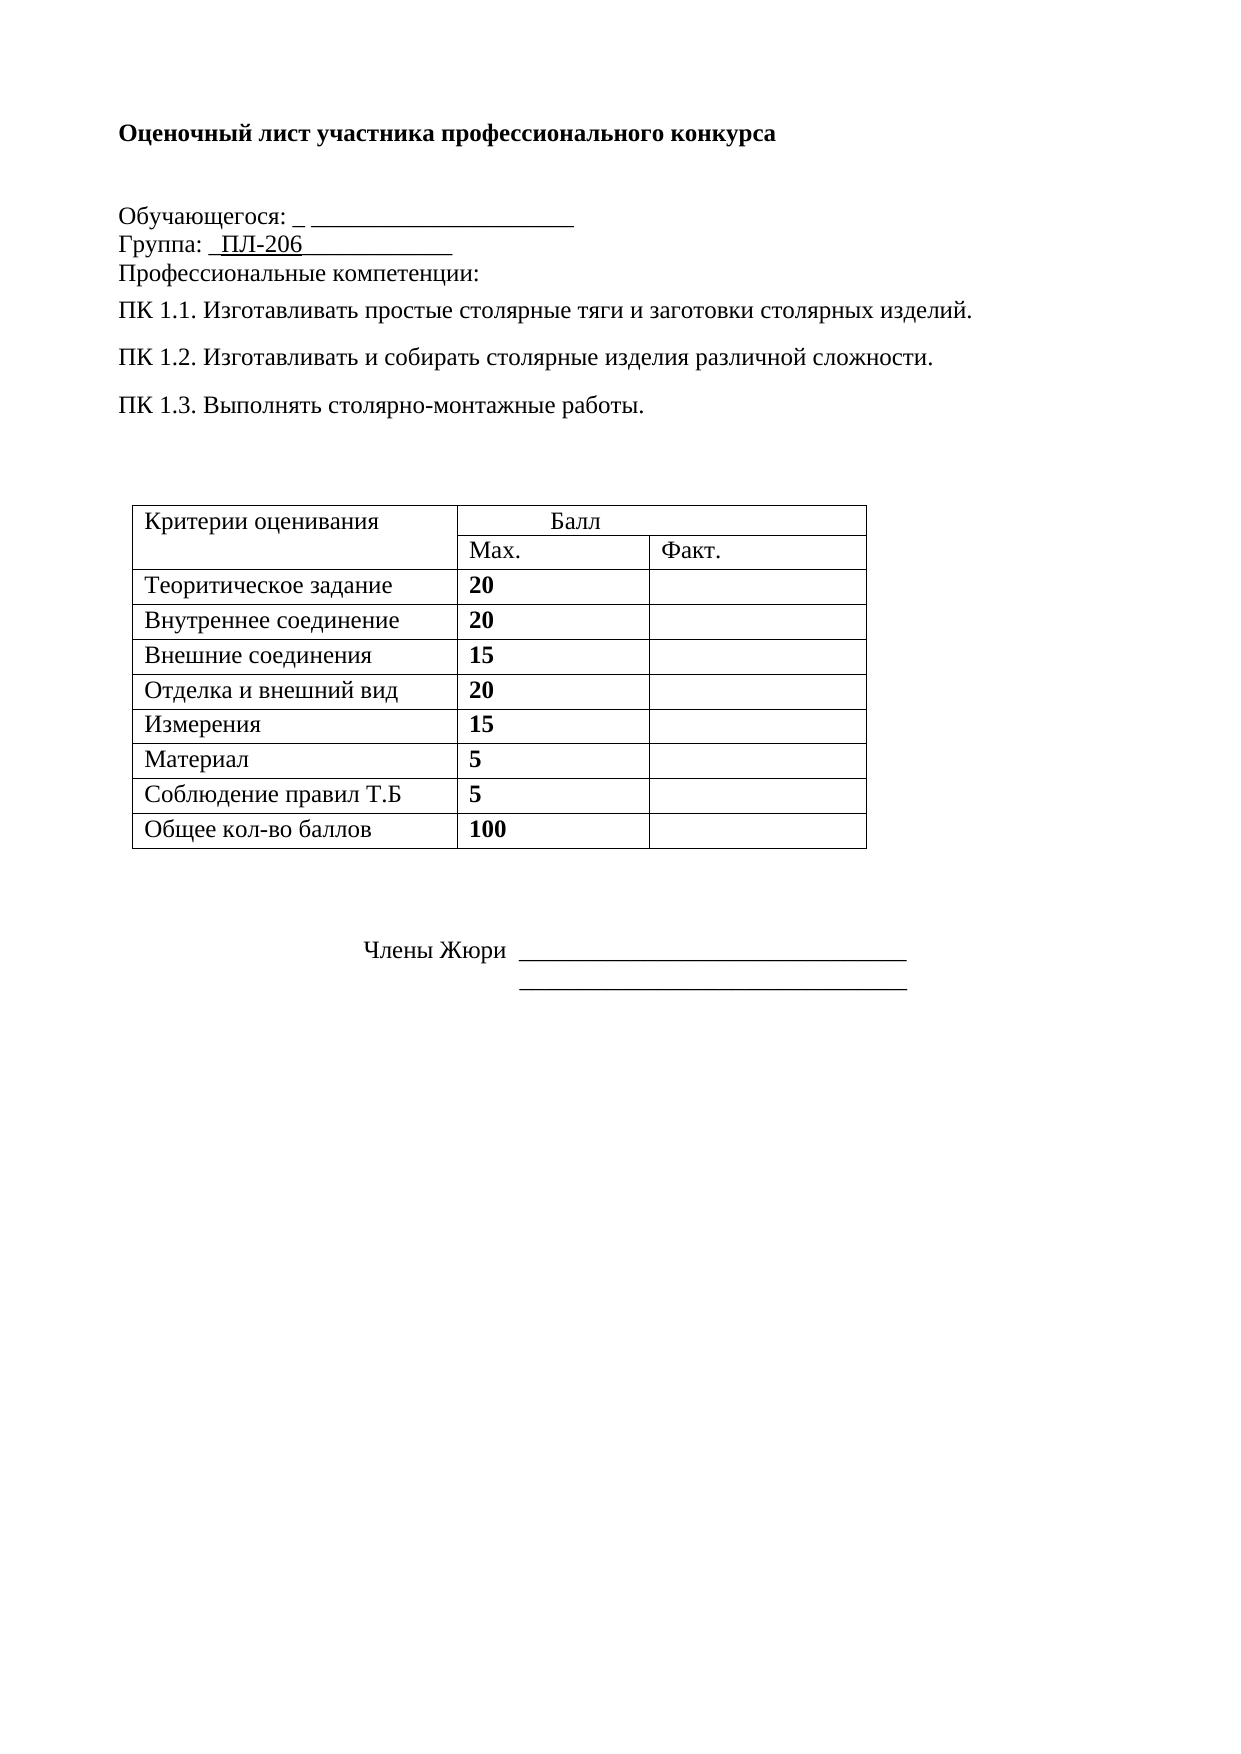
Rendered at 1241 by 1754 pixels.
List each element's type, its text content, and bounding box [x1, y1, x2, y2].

table_cell [650, 814, 866, 848]
table_cell [650, 744, 866, 778]
text ПК 1.3. Выполнять столярно-монтажные работы. [118, 390, 1152, 418]
text Профессиональные компетенции: [118, 258, 1152, 287]
table_cell Общее кол-во баллов [133, 814, 457, 848]
table_cell 15 [458, 640, 649, 674]
table_cell [650, 605, 866, 639]
table_cell Соблюдение правил Т.Б [133, 779, 457, 813]
table_cell Мах. [458, 536, 649, 569]
table_cell 100 [458, 814, 649, 848]
table_cell [650, 570, 866, 604]
table_cell [650, 675, 866, 708]
table_cell Отделка и внешний вид [133, 675, 457, 708]
table_header Балл [458, 506, 866, 534]
table_header Критерии оценивания [133, 506, 457, 569]
table_cell [650, 640, 866, 674]
table_cell Материал [133, 744, 457, 778]
table_cell [650, 710, 866, 743]
text Группа: _ПЛ-206____________ [118, 229, 1152, 258]
text Члены Жюри _______________________________ [118, 935, 1152, 964]
text ПК 1.1. Изготавливать простые столярные тяги и заготовки столярных изделий. [118, 295, 1152, 323]
table_cell Теоритическое задание [133, 570, 457, 604]
table_cell 5 [458, 779, 649, 813]
table_cell 15 [458, 710, 649, 743]
text Оценочный лист участника профессионального конкурса [118, 118, 1152, 147]
table_cell [650, 779, 866, 813]
text _______________________________ [118, 964, 1152, 992]
text Обучающегося: _ _____________________ [118, 201, 1152, 229]
table_cell Внутреннее соединение [133, 605, 457, 639]
table_cell 5 [458, 744, 649, 778]
table_cell 20 [458, 605, 649, 639]
table_cell Факт. [650, 536, 866, 569]
table_cell Измерения [133, 710, 457, 743]
table_cell Внешние соединения [133, 640, 457, 674]
text ПК 1.2. Изготавливать и собирать столярные изделия различной сложности. [118, 342, 1152, 371]
table_cell 20 [458, 570, 649, 604]
table_cell 20 [458, 675, 649, 708]
